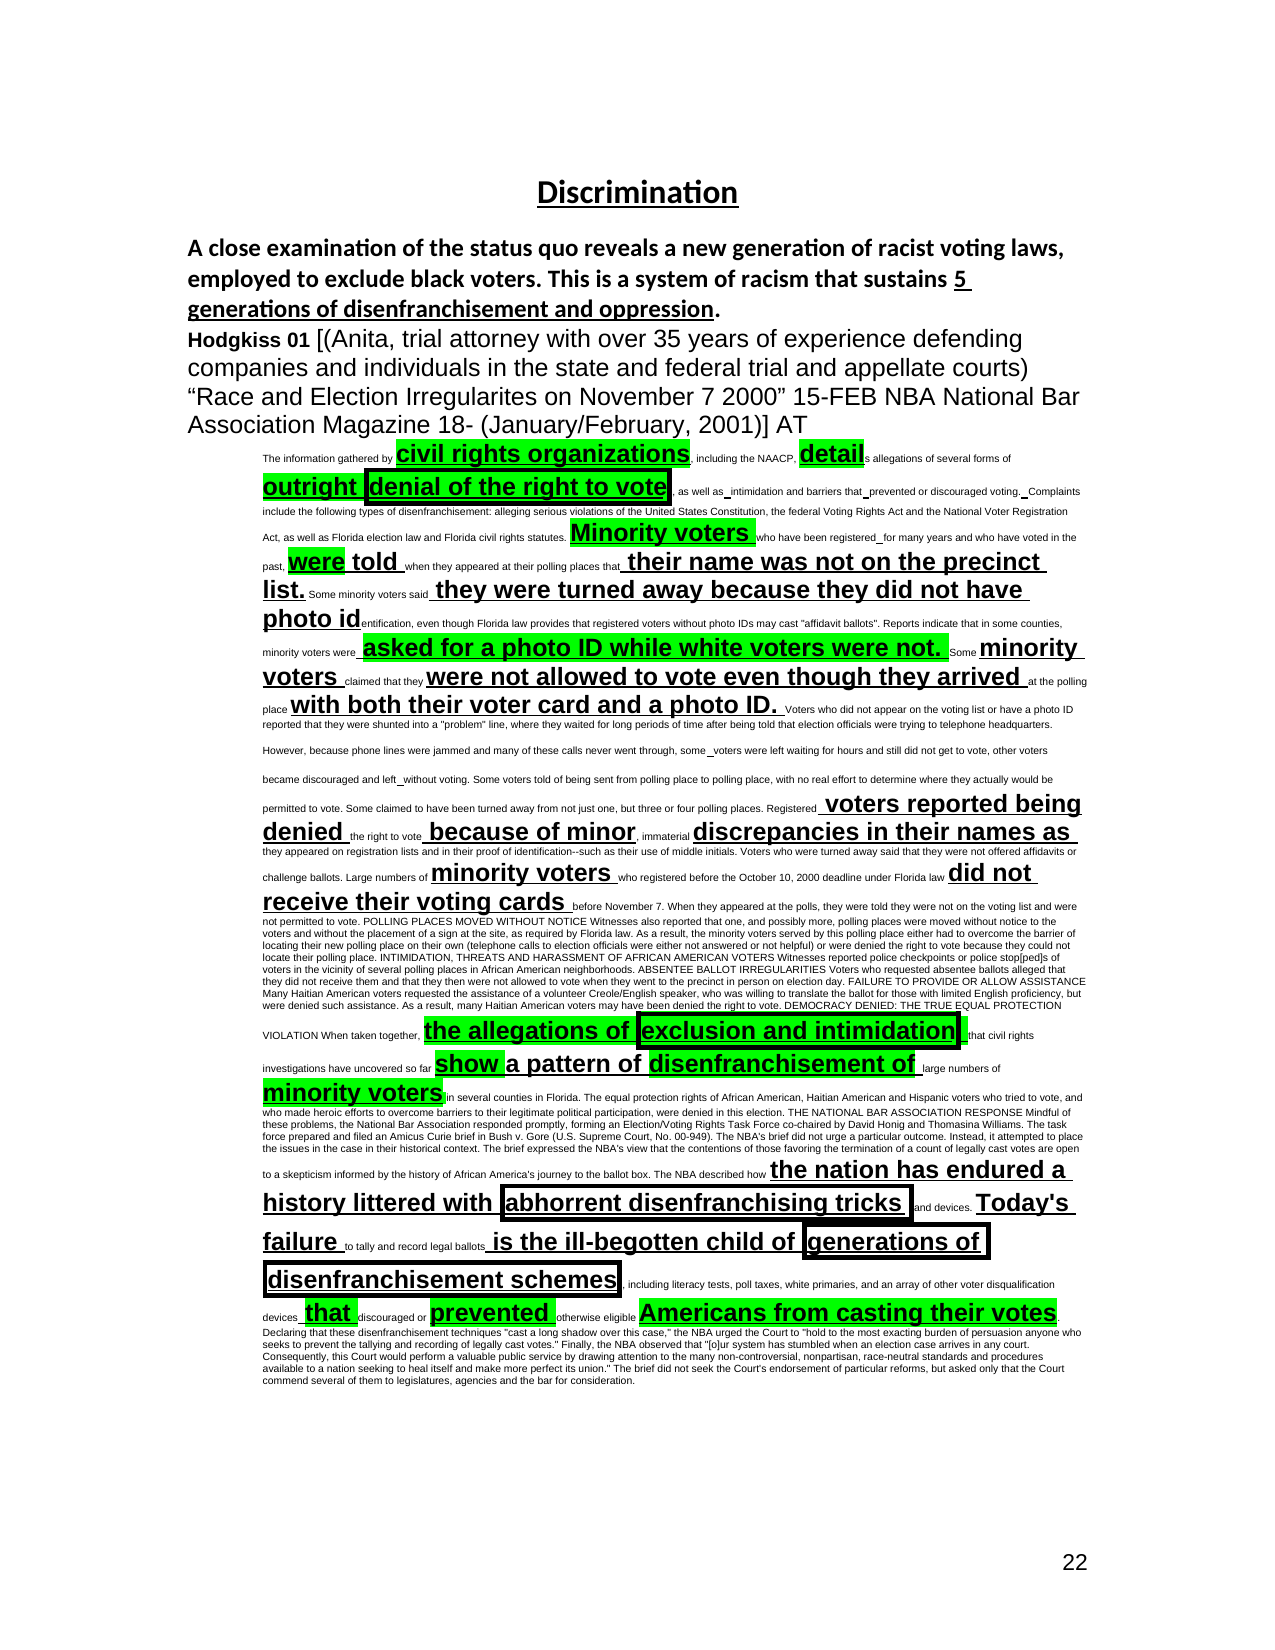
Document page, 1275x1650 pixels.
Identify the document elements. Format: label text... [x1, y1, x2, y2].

text The information gathered by civil rights organizations, including the NAACP, details allegations of several forms of outright denial of the right to vote, as well as intimidation and barriers that prevented or discouraged voting. Complaints include the following types of disenfranchisement: alleging serious violations of the United States Constitution, the federal Voting Rights Act and the National Voter Registration Act, as well as Florida election law and Florida civil rights statutes. Minority voters who have been registered for many years and who have voted in the past, were told when they appeared at their polling places that their name was not on the precinct list. Some minority voters said they were turned away because they did not have photo identification, even though Florida law provides that registered voters without photo IDs may cast "affidavit ballots". Reports indicate that in some counties, minority voters were asked for a photo ID while white voters were not. Some minority voters claimed that they were not allowed to vote even though they arrived at the polling place with both their voter card and a photo ID. Voters who did not appear on the voting list or have a photo ID reported that they were shunted into a "problem" line, where they waited for long periods of time after being told that election officials were trying to telephone headquarters. However, because phone lines were jammed and many of these calls never went through, some voters were left waiting for hours and still did not get to vote, other voters became discouraged and left without voting. Some voters told of being sent from polling place to polling place, with no real effort to determine where they actually would be permitted to vote. Some claimed to have been turned away from not just one, but three or four polling places. Registered voters reported being denied the right to vote because of minor, immaterial discrepancies in their names as they appeared on registration lists and in their proof of identification--such as their use of middle initials. Voters who were turned away said that they were not offered affidavits or challenge ballots. Large numbers of minority voters who registered before the October 10, 2000 deadline under Florida law did not receive their voting cards before November 7. When they appeared at the polls, they were told they were not on the voting list and were not permitted to vote. POLLING PLACES MOVED WITHOUT NOTICE Witnesses also reported that one, and possibly more, polling places were moved without notice to the voters and without the placement of a sign at the site, as required by Florida law. As a result, the minority voters served by this polling place either had to overcome the barrier of locating their new polling place on their own (telephone calls to election officials were either not answered or not helpful) or were denied the right to vote because they could not locate their polling place. INTIMIDATION, THREATS AND HARASSMENT OF AFRICAN AMERICAN VOTERS Witnesses reported police checkpoints or police stop[ped]s of voters in the vicinity of several polling places in African American neighborhoods. ABSENTEE BALLOT IRREGULARITIES Voters who requested absentee ballots alleged that they did not receive them and that they then were not allowed to vote when they went to the precinct in person on election day. FAILURE TO PROVIDE OR ALLOW ASSISTANCE Many Haitian American voters requested the assistance of a volunteer Creole/English speaker, who was willing to translate the ballot for those with limited English proficiency, but were denied such assistance. As a result, many Haitian American voters may have been denied the right to vote. DEMOCRACY DENIED: THE TRUE EQUAL PROTECTION VIOLATION When taken together, the allegations of exclusion and intimidation that civil rights investigations have uncovered so far show a pattern of disenfranchisement of large numbers of minority voters in several counties in Florida. The equal protection rights of African American, Haitian American and Hispanic voters who tried to vote, and who made heroic efforts to overcome barriers to their legitimate political participation, were denied in this election. THE NATIONAL BAR ASSOCIATION RESPONSE Mindful of these problems, the National Bar Association responded promptly, forming an Election/Voting Rights Task Force co-chaired by David Honig and Thomasina Williams. The task force prepared and filed an Amicus Curie brief in Bush v. Gore (U.S. Supreme Court, No. 00-949). The NBA's brief did not urge a particular outcome. Instead, it attempted to place the issues in the case in their historical context. The brief expressed the NBA's view that the contentions of those favoring the termination of a count of legally cast votes are open to a skepticism informed by the history of African America's journey to the ballot box. The NBA described how the nation has endured a history littered with abhorrent disenfranchising tricks and devices. Today's failure to tally and record legal ballots is the ill-begotten child of generations of disenfranchisement schemes, including literacy tests, poll taxes, white primaries, and an array of other voter disqualification devices that discouraged or prevented otherwise eligible Americans from casting their votes. Declaring that these disenfranchisement techniques "cast a long shadow over this case," the NBA urged the Court to "hold to the most exacting burden of persuasion anyone who seeks to prevent the tallying and recording of legally cast votes." Finally, the NBA observed that "[o]ur system has stumbled when an election case arrives in any court. Consequently, this Court would perform a valuable public service by drawing attention to the many non-controversial, nonpartisan, race-neutral standards and procedures available to a nation seeking to heal itself and make more perfect its union." The brief did not seek the Court's endorsement of particular reforms, but asked only that the Court commend several of them to legislatures, agencies and the bar for consideration. [262, 439, 1087, 1387]
subtitle A close examination of the status quo reveals a new generation of racist voting laws, employed to exclude black voters. This is a system of racism that sustains 5 generations of disenfranchisement and oppression. [187, 232, 1087, 324]
text Hodgkiss 01 [(Anita, trial attorney with over 35 years of experience defending companies and individuals in the state and federal trial and appellate courts) “Race and Election Irregularites on November 7 2000” 15-FEB NBA National Bar Association Magazine 18- (January/February, 2001)] AT [187, 324, 1087, 439]
subtitle Discrimination [187, 171, 1087, 212]
